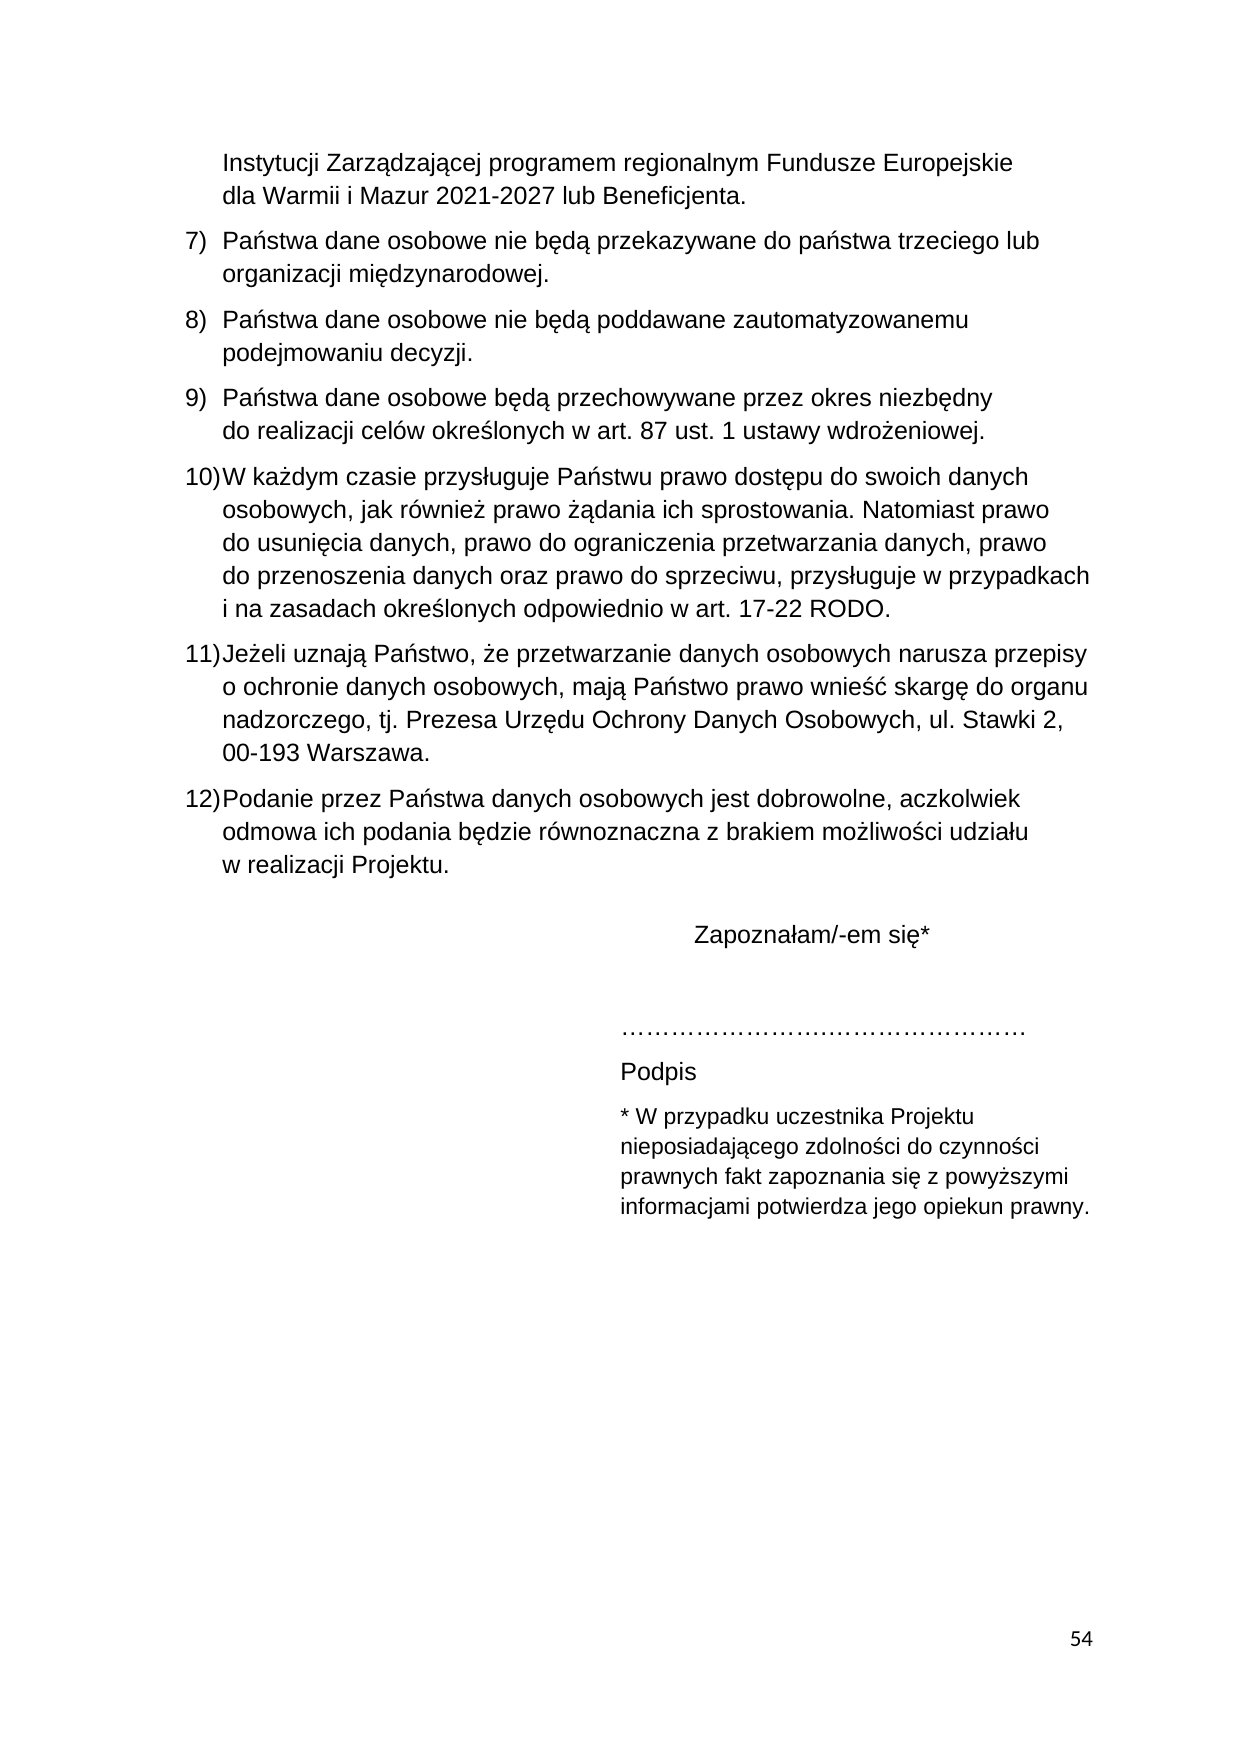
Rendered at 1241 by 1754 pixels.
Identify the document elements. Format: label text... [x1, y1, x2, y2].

list Państwa dane osobowe nie będą przekazywane do państwa trzeciego lub organizacji międzynarodowej. [185, 226, 1093, 288]
list Zapoznałam/-em się* [694, 921, 1093, 949]
list * W przypadku uczestnika Projektu nieposiadającego zdolności do czynności prawnych fakt zapoznania się z powyższymi informacjami potwierdza jego opiekun prawny. [620, 1103, 1093, 1219]
list …………………….…………………… [620, 1012, 1093, 1040]
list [185, 148, 1093, 209]
list W każdym czasie przysługuje Państwu prawo dostępu do swoich danych osobowych, jak również prawo żądania ich sprostowania. Natomiast prawo do usunięcia danych, prawo do ograniczenia przetwarzania danych, prawo do przenoszenia danych oraz prawo do sprzeciwu, przysługuje w przypadkach i na zasadach określonych odpowiednio w art. 17-22 RODO. [185, 462, 1093, 623]
list Podanie przez Państwa danych osobowych jest dobrowolne, aczkolwiek odmowa ich podania będzie równoznaczna z brakiem możliwości udziału w realizacji Projektu. [185, 784, 1093, 879]
list Podpis [620, 1057, 1093, 1086]
list Państwa dane osobowe nie będą poddawane zautomatyzowanemu podejmowaniu decyzji. [185, 305, 1093, 366]
list Jeżeli uznają Państwo, że przetwarzanie danych osobowych narusza przepisy o ochronie danych osobowych, mają Państwo prawo wnieść skargę do organu nadzorczego, tj. Prezesa Urzędu Ochrony Danych Osobowych, ul. Stawki 2, 00-193 Warszawa. [185, 639, 1093, 767]
list Państwa dane osobowe będą przechowywane przez okres niezbędny do realizacji celów określonych w art. 87 ust. 1 ustawy wdrożeniowej. [185, 383, 1093, 445]
